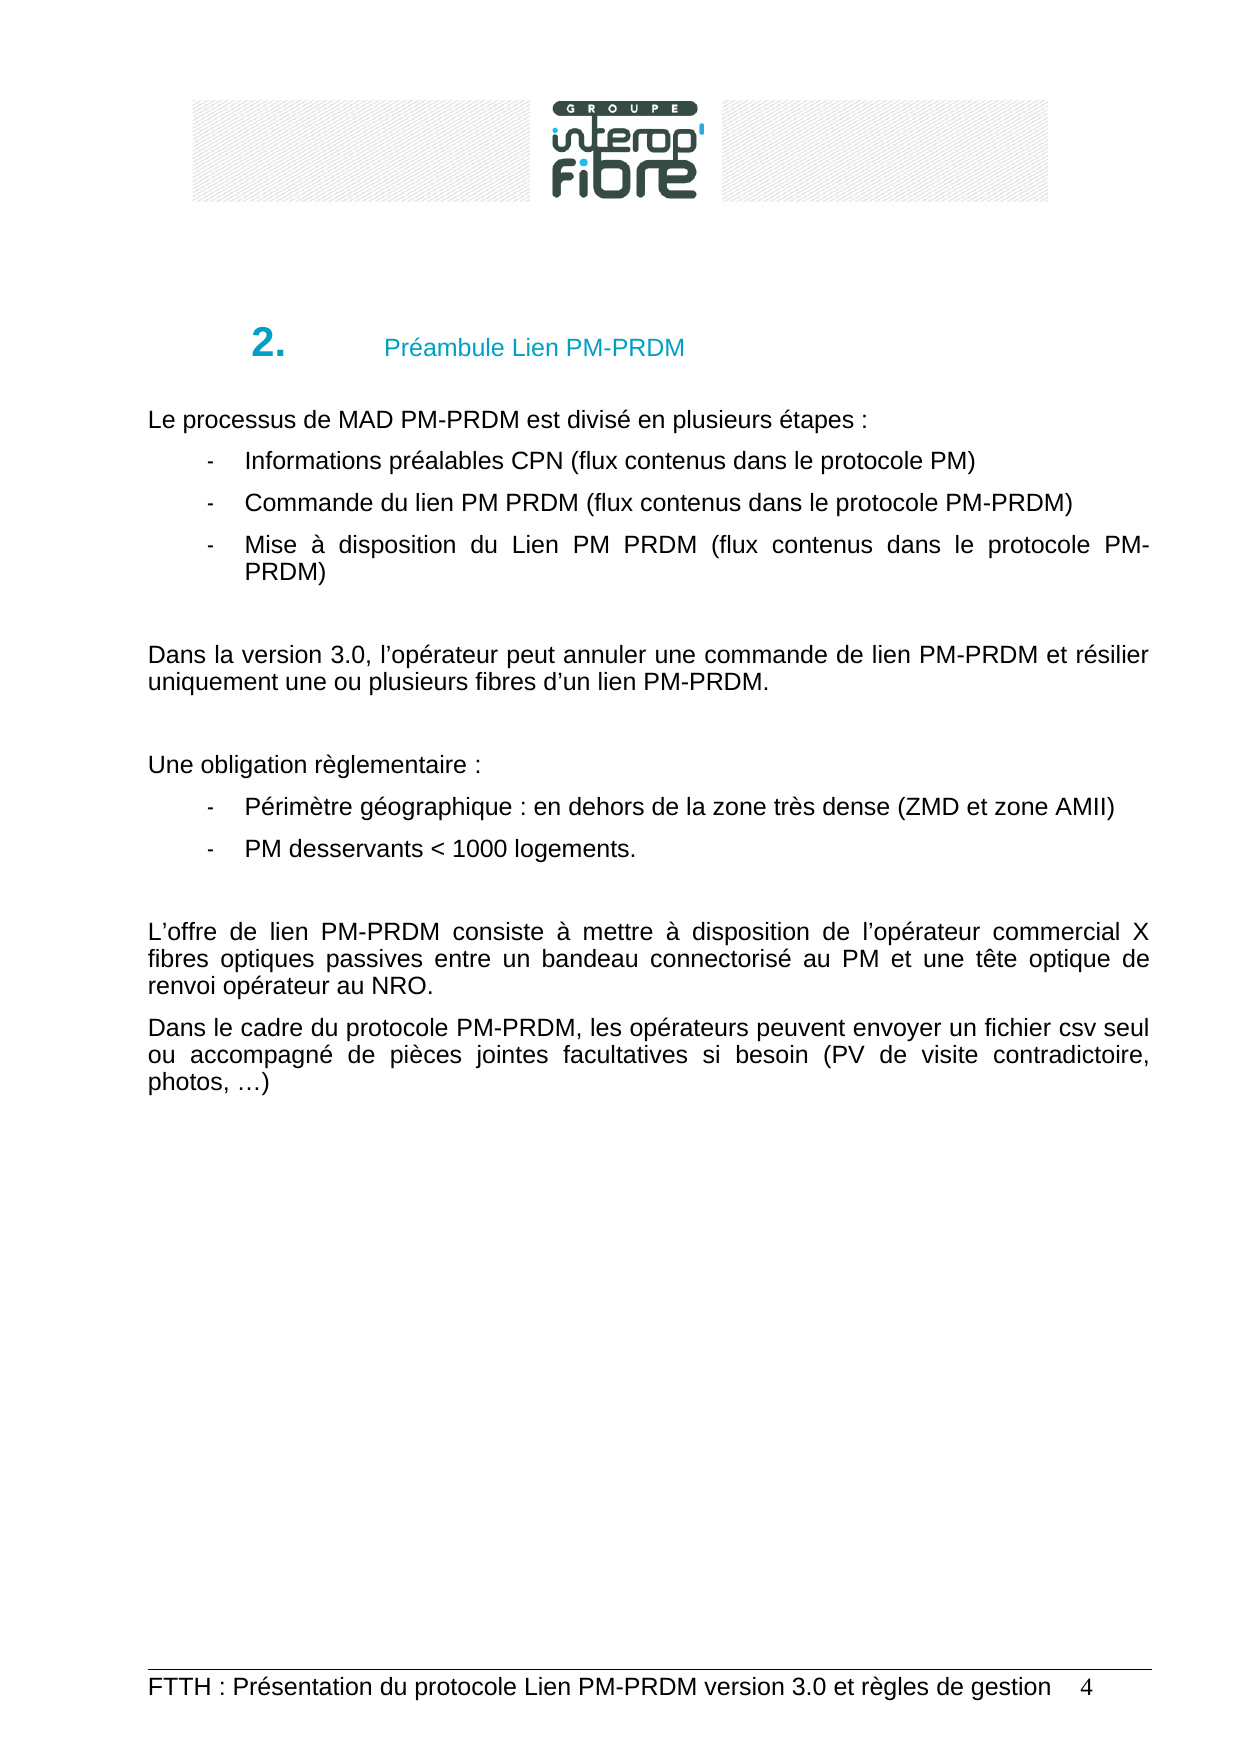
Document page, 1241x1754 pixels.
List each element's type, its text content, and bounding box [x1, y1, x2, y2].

text Le processus de MAD PM-PRDM est divisé en plusieurs étapes : [148, 406, 1152, 433]
picture [147, 59, 1093, 241]
list Périmètre géographique : en dehors de la zone très dense (ZMD et zone AMII) [207, 794, 1152, 821]
text Dans le cadre du protocole PM-PRDM, les opérateurs peuvent envoyer un fichier csv seul ou accompagné de pièces jointes facultatives si besoin (PV de visite contradictoire, photos, …) [148, 1015, 1152, 1096]
text Une obligation règlementaire : [148, 752, 1152, 779]
list Informations préalables CPN (flux contenus dans le protocole PM) [207, 448, 1152, 475]
list PM desservants < 1000 logements. [207, 836, 1152, 863]
text L’offre de lien PM-PRDM consiste à mettre à disposition de l’opérateur commercial X fibres optiques passives entre un bandeau connectorisé au PM et une tête optique de renvoi opérateur au NRO. [148, 919, 1152, 1000]
text Dans la version 3.0, l’opérateur peut annuler une commande de lien PM-PRDM et résilier uniquement une ou plusieurs fibres d’un lien PM-PRDM. [148, 642, 1152, 696]
subtitle Préambule Lien PM-PRDM [251, 323, 1152, 365]
list Mise à disposition du Lien PM PRDM (flux contenus dans le protocole PM-PRDM) [207, 531, 1152, 586]
list Commande du lien PM PRDM (flux contenus dans le protocole PM-PRDM) [207, 490, 1152, 517]
